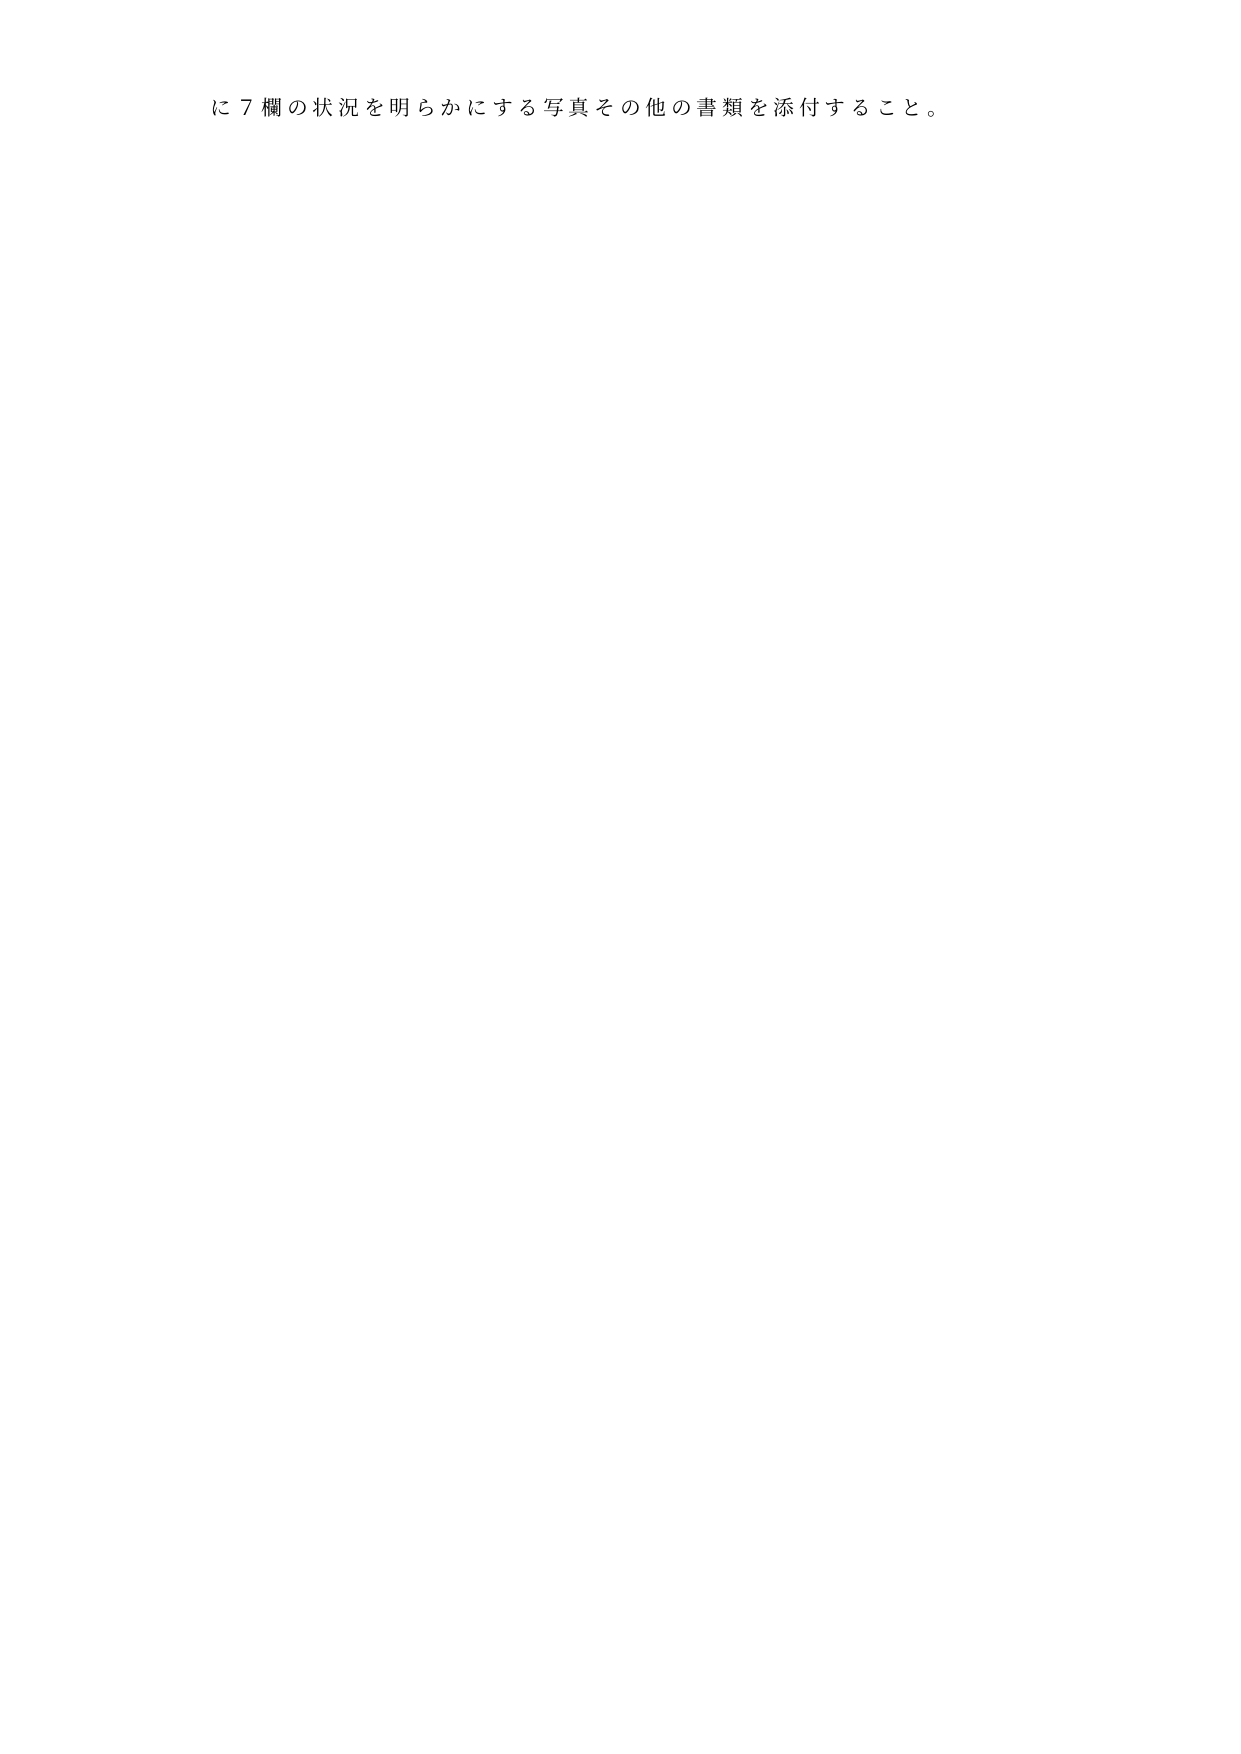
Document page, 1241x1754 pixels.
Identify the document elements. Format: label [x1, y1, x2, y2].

text [179, 89, 1081, 123]
